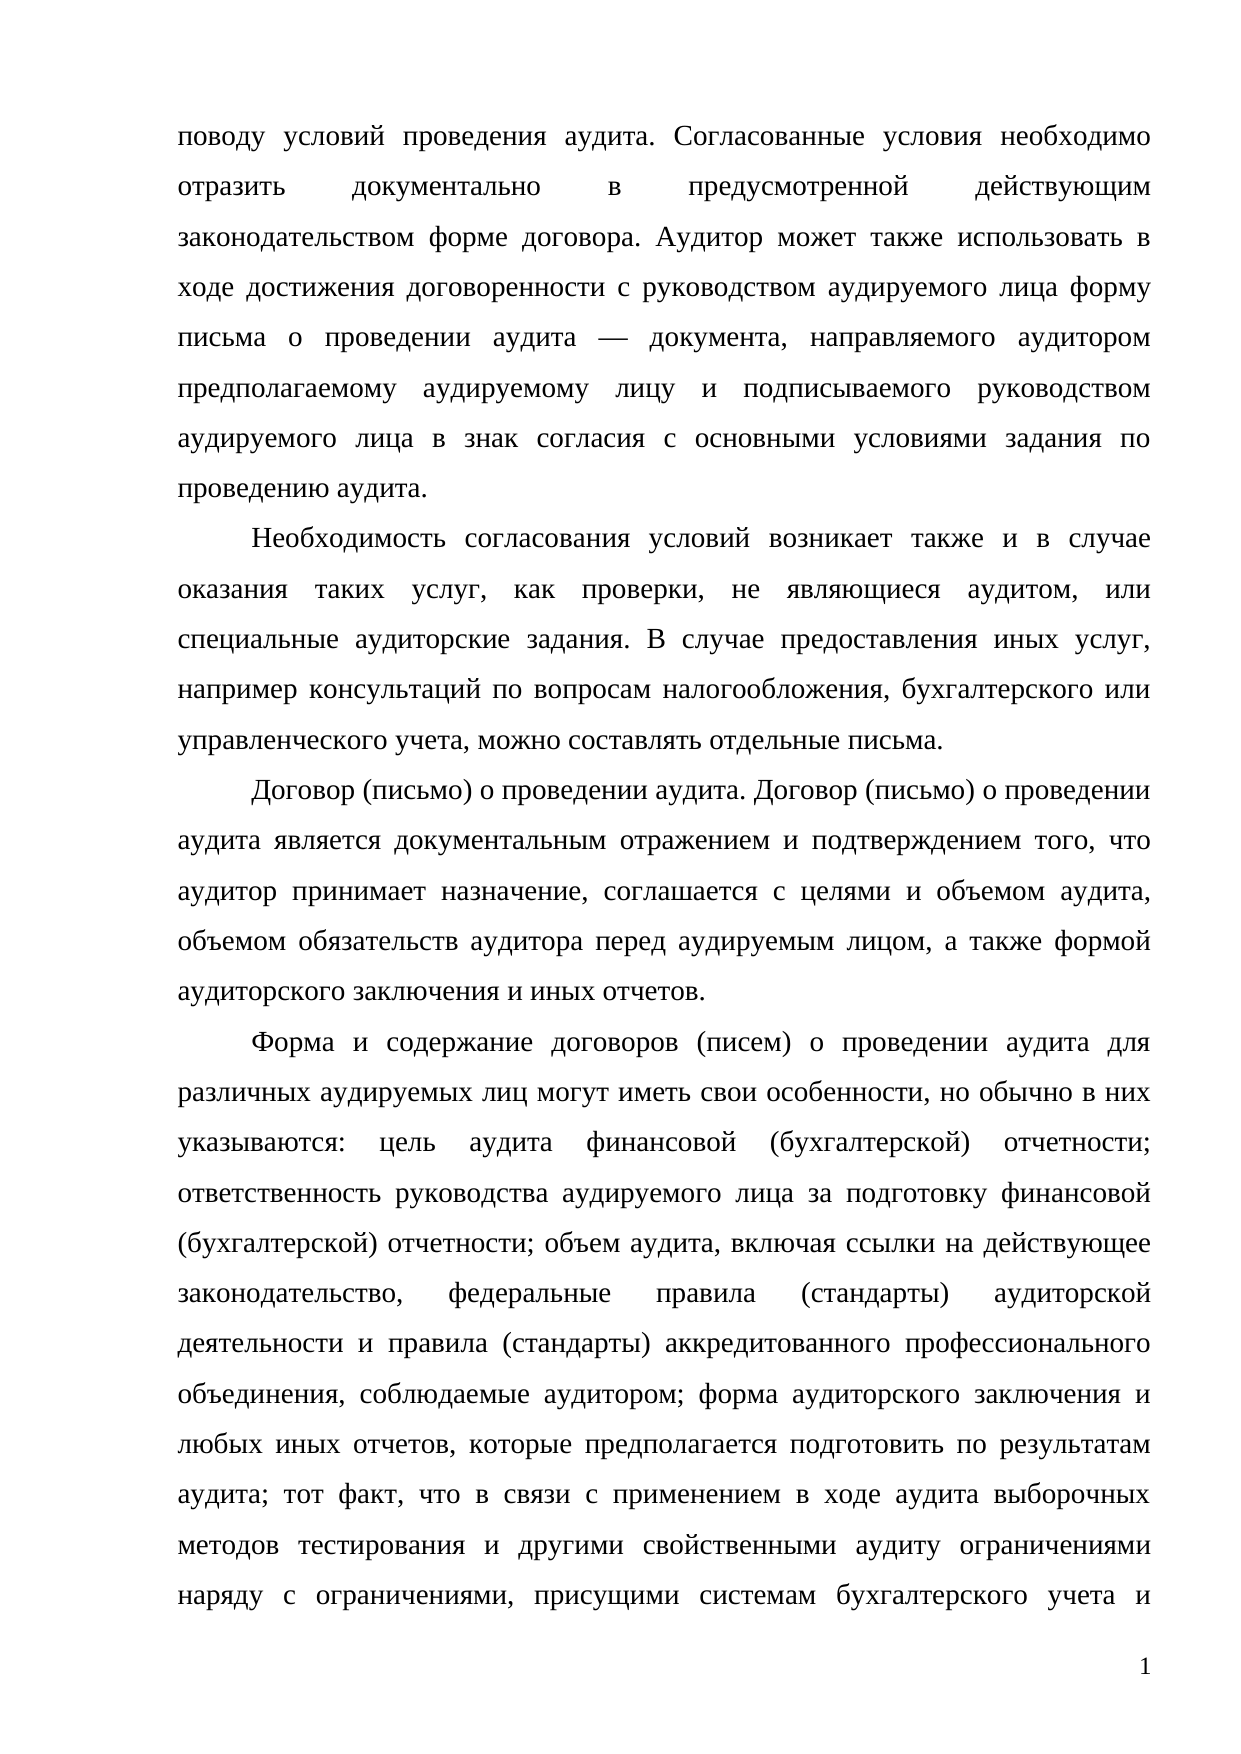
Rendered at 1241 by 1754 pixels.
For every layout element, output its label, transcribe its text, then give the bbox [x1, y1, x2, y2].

text Договор (письмо) о проведении аудита. Договор (письмо) о проведении аудита является документальным отражением и подтверждением того, что аудитор принимает назначение, соглашается с целями и объемом аудита, объемом обязательств аудитора перед аудируемым лицом, а также формой аудиторского заключения и иных отчетов. [177, 772, 1152, 1007]
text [177, 118, 1152, 504]
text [177, 1024, 1152, 1611]
text Необходимость согласования условий возникает также и в случае оказания таких услуг, как проверки, не являющиеся аудитом, или специальные аудиторские задания. В случае предоставления иных услуг, например консультаций по вопросам налогообложения, бухгалтерского или управленческого учета, можно составлять отдельные письма. [177, 521, 1152, 755]
